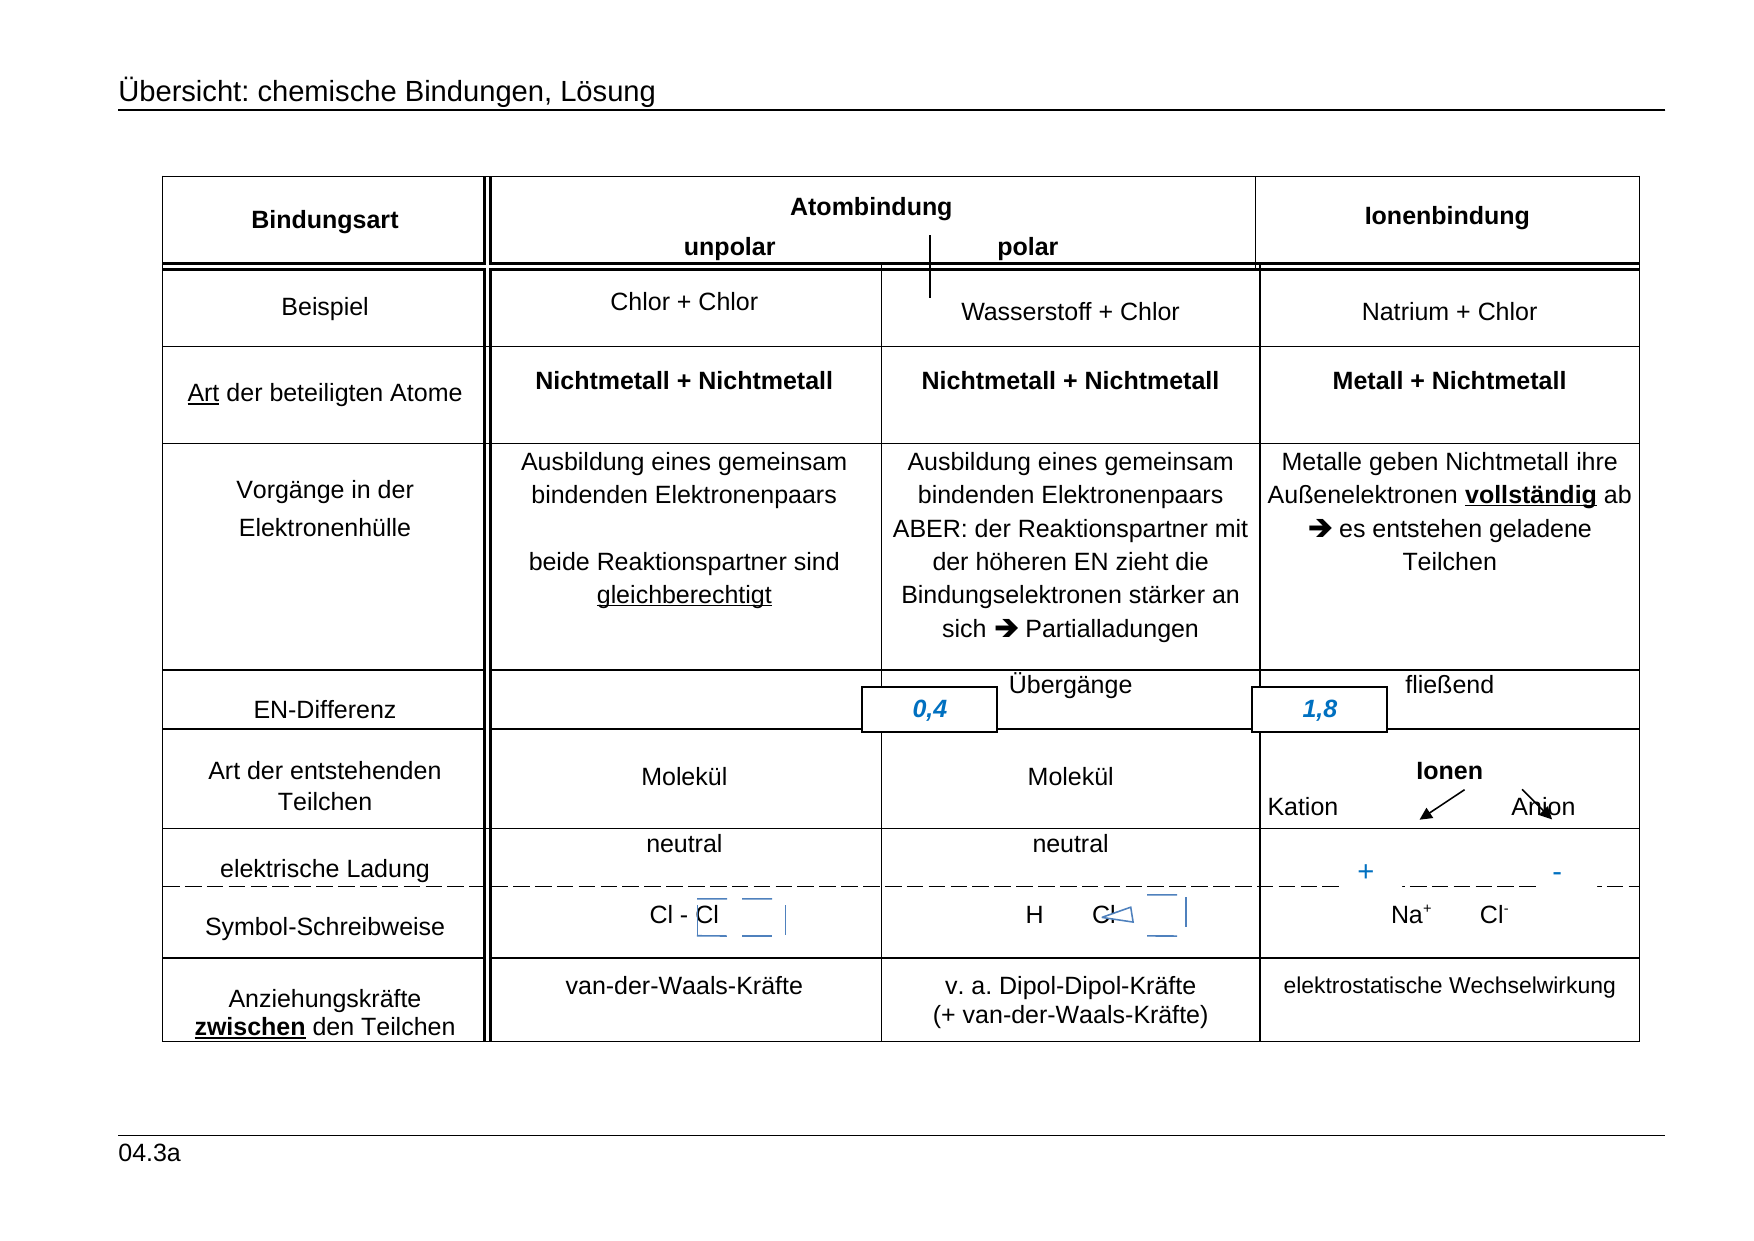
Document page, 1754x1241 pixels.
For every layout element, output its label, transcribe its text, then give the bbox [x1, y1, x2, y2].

table_header Atombindung unpolar polar [492, 177, 1255, 262]
table_cell Ausbildung eines gemeinsam bindenden Elektronenpaars beide Reaktionspartner sind gleichberechtigt [492, 444, 881, 669]
table_cell Anziehungskräfte zwischen den Teilchen [163, 959, 483, 1041]
table_cell Metall + Nichtmetall [1261, 347, 1639, 443]
table_cell [1261, 829, 1639, 886]
table_cell Na+ Cl- [1261, 886, 1639, 957]
table_cell Art der entstehenden Teilchen [163, 730, 483, 828]
table_cell Symbol-Schreibweise [163, 886, 483, 957]
table_cell [492, 671, 881, 728]
table_cell Ausbildung eines gemeinsam bindenden Elektronenpaars ABER: der Reaktionspartner mit der höheren EN zieht die Bindungselektronen stärker an sich Partialladungen [882, 444, 1259, 669]
table_cell Nichtmetall + Nichtmetall [492, 347, 881, 443]
table_header Ionenbindung [1256, 177, 1639, 262]
table_header Bindungsart [163, 177, 483, 262]
table_cell Ionen Kation Anion [1261, 730, 1639, 828]
table_cell Beispiel [163, 262, 487, 346]
table_cell fließend [1261, 671, 1639, 728]
table_cell neutral [882, 829, 1259, 886]
table_cell Art der beteiligten Atome [163, 347, 483, 443]
table_cell Chlor + Chlor [487, 262, 881, 346]
table_cell v. a. Dipol-Dipol-Kräfte (+ van-der-Waals-Kräfte) [882, 959, 1259, 1041]
table_cell neutral [492, 829, 881, 886]
table_cell Molekül [882, 730, 1259, 828]
table_cell Cl - Cl [492, 886, 881, 957]
table_cell Molekül [492, 730, 881, 828]
table_cell elektrische Ladung [163, 829, 483, 886]
table_cell Natrium + Chlor [1261, 271, 1639, 346]
table_cell Metalle geben Nichtmetall ihre Außenelektronen vollständig ab es entstehen geladene Teilchen [1261, 444, 1639, 669]
table_cell H Cl [882, 886, 1259, 957]
table_cell Vorgänge in der Elektronenhülle [163, 444, 483, 669]
table_cell elektrostatische Wechselwirkung [1261, 959, 1639, 1041]
table_cell Wasserstoff + Chlor [882, 271, 1259, 346]
table_cell Übergänge [882, 671, 1259, 728]
table_cell EN-Differenz [163, 671, 483, 728]
table_cell van-der-Waals-Kräfte [492, 959, 881, 1041]
table_cell Nichtmetall + Nichtmetall [882, 347, 1259, 443]
